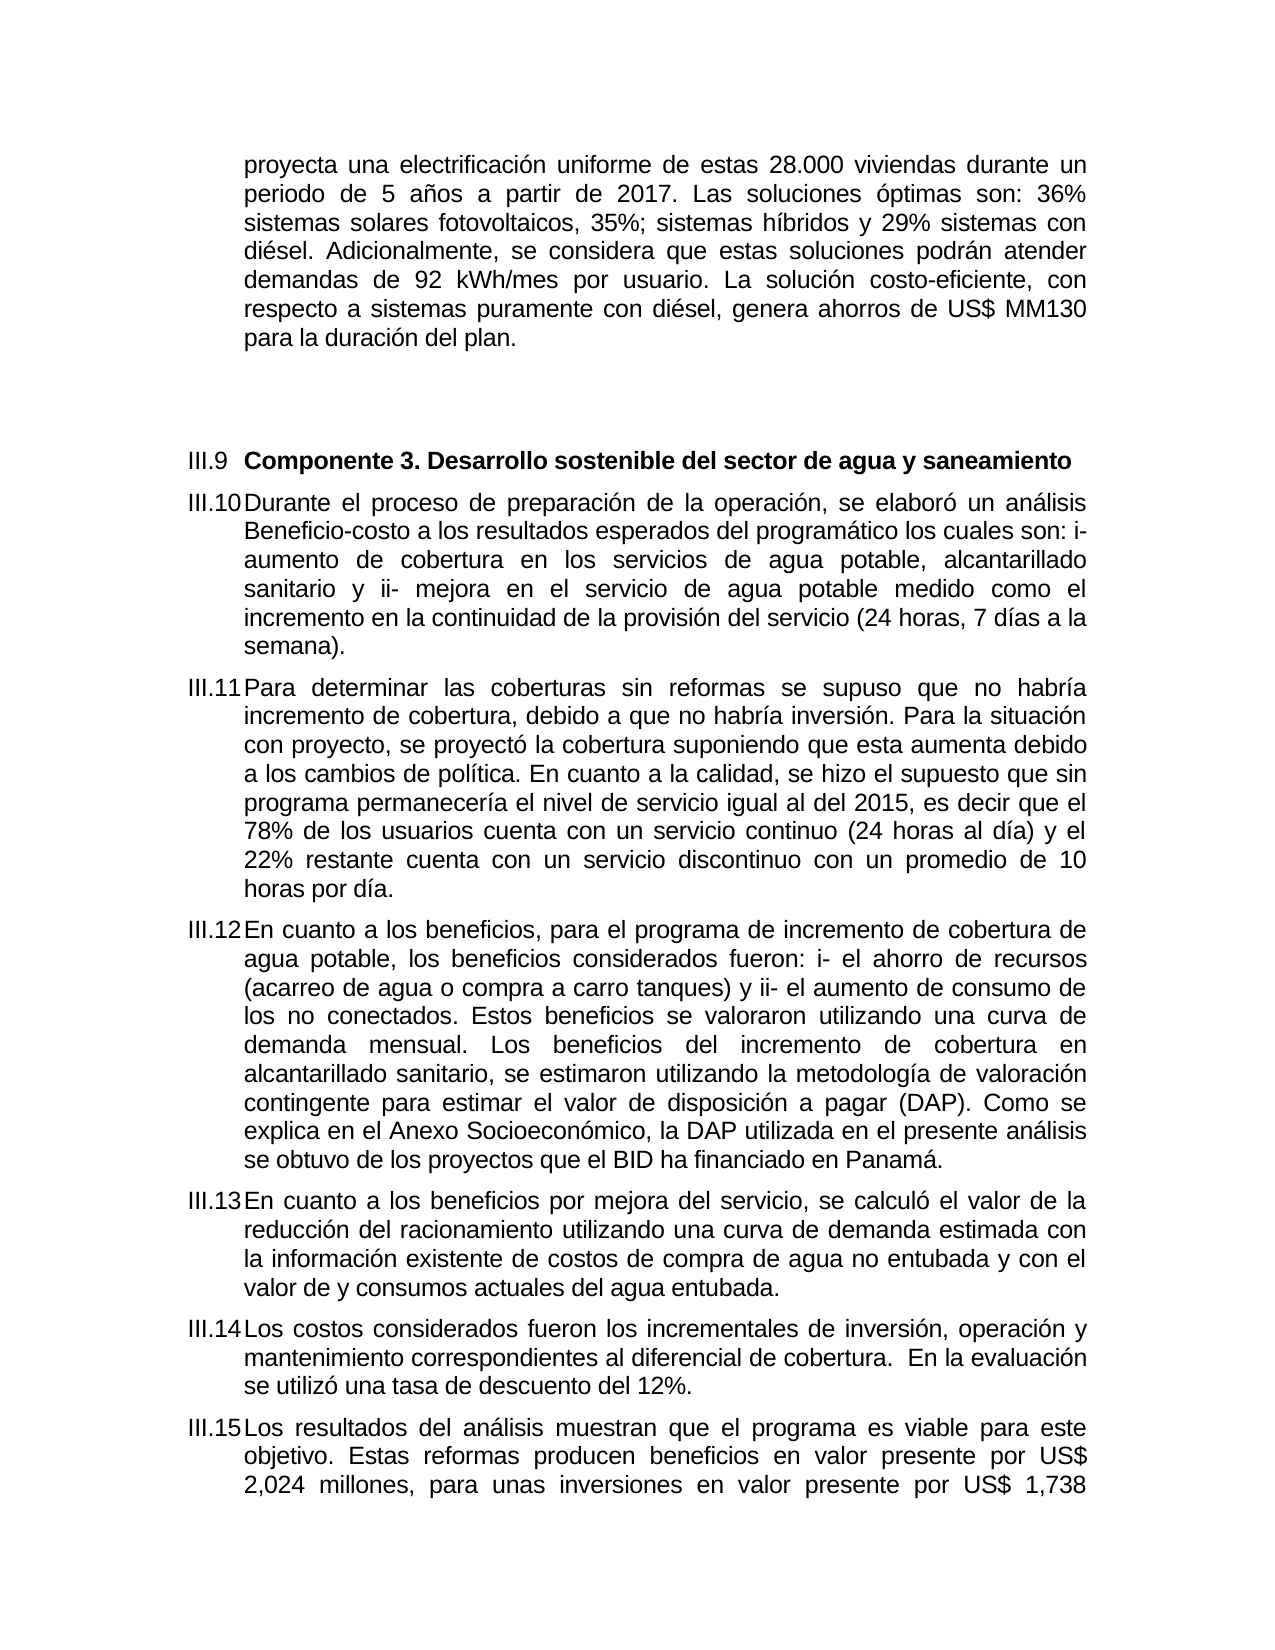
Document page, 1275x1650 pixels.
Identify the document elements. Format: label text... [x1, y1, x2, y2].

list Componente 3. Desarrollo sostenible del sector de agua y saneamiento [187, 446, 1087, 475]
list Durante el proceso de preparación de la operación, se elaboró un análisis Beneficio-costo a los resultados esperados del programático los cuales son: i- aumento de cobertura en los servicios de agua potable, alcantarillado sanitario y ii- mejora en el servicio de agua potable medido como el incremento en la continuidad de la provisión del servicio (24 horas, 7 días a la semana). [187, 487, 1087, 660]
list En cuanto a los beneficios, para el programa de incremento de cobertura de agua potable, los beneficios considerados fueron: i- el ahorro de recursos (acarreo de agua o compra a carro tanques) y ii- el aumento de consumo de los no conectados. Estos beneficios se valoraron utilizando una curva de demanda mensual. Los beneficios del incremento de cobertura en alcantarillado sanitario, se estimaron utilizando la metodología de valoración contingente para estimar el valor de disposición a pagar (DAP). Como se explica en el Anexo Socioeconómico, la DAP utilizada en el presente análisis se obtuvo de los proyectos que el BID ha financiado en Panamá. [187, 915, 1087, 1174]
list Los costos considerados fueron los incrementales de inversión, operación y mantenimiento correspondientes al diferencial de cobertura. En la evaluación se utilizó una tasa de descuento del 12%. [187, 1314, 1087, 1400]
list En cuanto a los beneficios por mejora del servicio, se calculó el valor de la reducción del racionamiento utilizando una curva de demanda estimada con la información existente de costos de compra de agua no entubada y con el valor de y consumos actuales del agua entubada. [187, 1186, 1087, 1301]
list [187, 150, 1087, 351]
list Para determinar las coberturas sin reformas se supuso que no habría incremento de cobertura, debido a que no habría inversión. Para la situación con proyecto, se proyectó la cobertura suponiendo que esta aumenta debido a los cambios de política. En cuanto a la calidad, se hizo el supuesto que sin programa permanecería el nivel de servicio igual al del 2015, es decir que el 78% de los usuarios cuenta con un servicio continuo (24 horas al día) y el 22% restante cuenta con un servicio discontinuo con un promedio de 10 horas por día. [187, 672, 1087, 902]
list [187, 1412, 1087, 1499]
